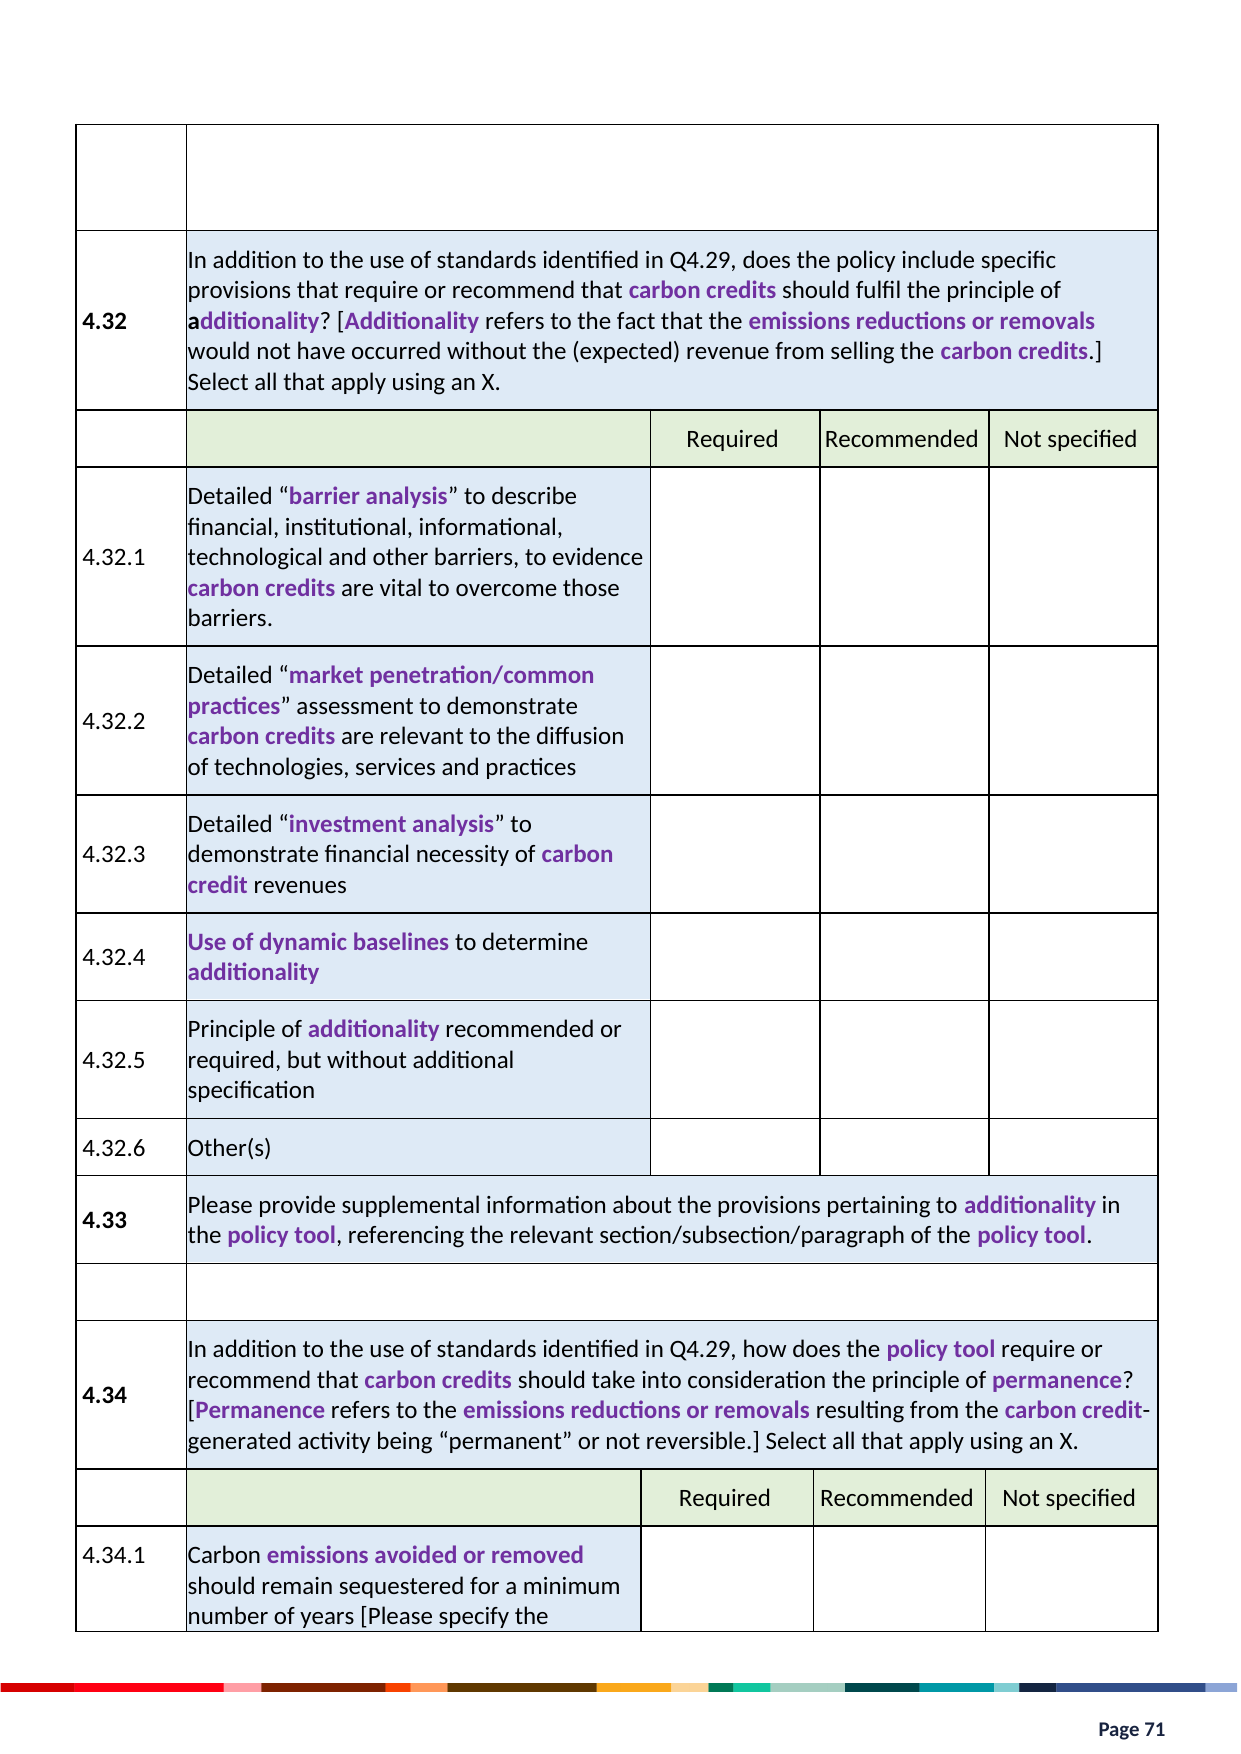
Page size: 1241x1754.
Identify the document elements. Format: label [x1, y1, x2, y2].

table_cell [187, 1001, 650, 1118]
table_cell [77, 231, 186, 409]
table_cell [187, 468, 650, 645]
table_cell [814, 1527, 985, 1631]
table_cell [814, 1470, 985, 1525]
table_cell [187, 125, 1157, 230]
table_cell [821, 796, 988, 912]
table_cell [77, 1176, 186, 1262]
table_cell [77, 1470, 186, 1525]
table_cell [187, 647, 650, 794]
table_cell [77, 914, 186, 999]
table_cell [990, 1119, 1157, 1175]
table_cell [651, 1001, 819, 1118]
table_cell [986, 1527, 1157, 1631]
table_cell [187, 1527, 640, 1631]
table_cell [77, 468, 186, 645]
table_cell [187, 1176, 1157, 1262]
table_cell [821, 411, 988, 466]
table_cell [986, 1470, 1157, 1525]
picture [0, 1683, 1236, 1692]
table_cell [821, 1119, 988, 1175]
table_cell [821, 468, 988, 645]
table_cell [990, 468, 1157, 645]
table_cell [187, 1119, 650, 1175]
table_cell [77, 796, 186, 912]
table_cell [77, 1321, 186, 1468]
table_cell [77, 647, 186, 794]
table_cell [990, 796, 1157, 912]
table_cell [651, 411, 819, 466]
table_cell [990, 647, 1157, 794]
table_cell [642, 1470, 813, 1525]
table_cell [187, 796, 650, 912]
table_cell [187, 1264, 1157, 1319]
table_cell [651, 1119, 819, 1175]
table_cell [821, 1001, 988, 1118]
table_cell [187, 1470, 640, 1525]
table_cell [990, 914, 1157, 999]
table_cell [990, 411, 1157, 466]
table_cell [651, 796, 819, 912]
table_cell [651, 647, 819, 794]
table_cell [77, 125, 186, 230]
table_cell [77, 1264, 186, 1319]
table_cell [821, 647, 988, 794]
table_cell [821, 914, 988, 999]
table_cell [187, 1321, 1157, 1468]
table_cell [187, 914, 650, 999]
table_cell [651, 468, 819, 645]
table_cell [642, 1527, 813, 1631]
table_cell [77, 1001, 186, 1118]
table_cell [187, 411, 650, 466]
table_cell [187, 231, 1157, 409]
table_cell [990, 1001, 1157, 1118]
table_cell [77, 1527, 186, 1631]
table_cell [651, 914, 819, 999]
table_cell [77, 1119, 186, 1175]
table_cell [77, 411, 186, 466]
